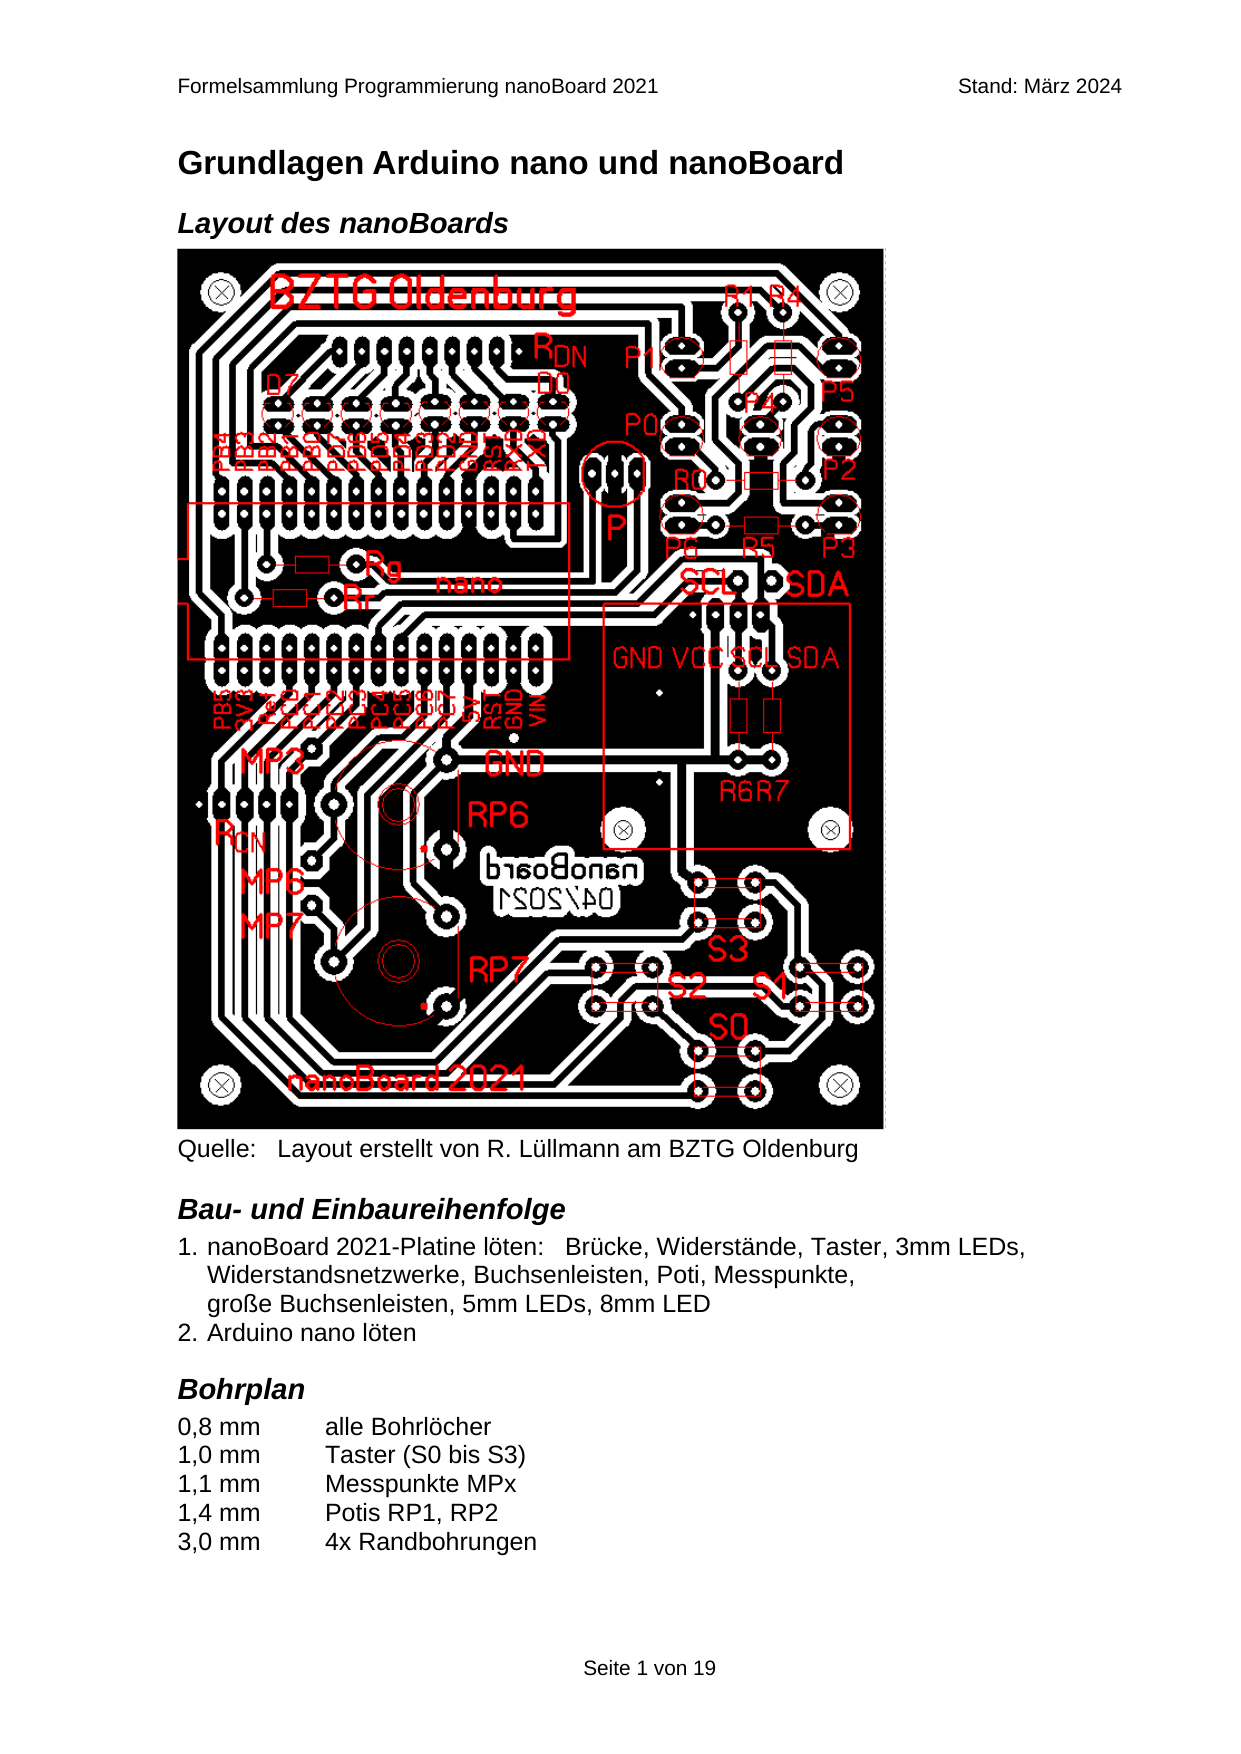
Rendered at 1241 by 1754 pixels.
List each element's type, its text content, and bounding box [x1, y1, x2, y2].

picture [177, 246, 886, 1130]
text Quelle: Layout erstellt von R. Lüllmann am BZTG Oldenburg [177, 1134, 1122, 1163]
text 0,8 mm alle Bohrlöcher [177, 1412, 1122, 1440]
text 3,0 mm 4x Randbohrungen [177, 1527, 1122, 1555]
list Arduino nano löten [177, 1318, 1122, 1347]
subtitle Grundlagen Arduino nano und nanoBoard [177, 143, 1122, 182]
subtitle Bohrplan [177, 1372, 1122, 1405]
subtitle Layout des nanoBoards [177, 207, 1122, 240]
text 1,4 mm Potis RP1, RP2 [177, 1498, 1122, 1527]
list nanoBoard 2021-Platine löten: Brücke, Widerstände, Taster, 3mm LEDs, Widerstandsnetzwerke, Buchsenleisten, Poti, Messpunkte, große Buchsenleisten, 5mm LEDs, 8mm LED [177, 1232, 1122, 1318]
subtitle Bau- und Einbaureihenfolge [177, 1192, 1122, 1226]
text 1,0 mm Taster (S0 bis S3) 1,1 mm Messpunkte MPx [177, 1440, 1122, 1498]
